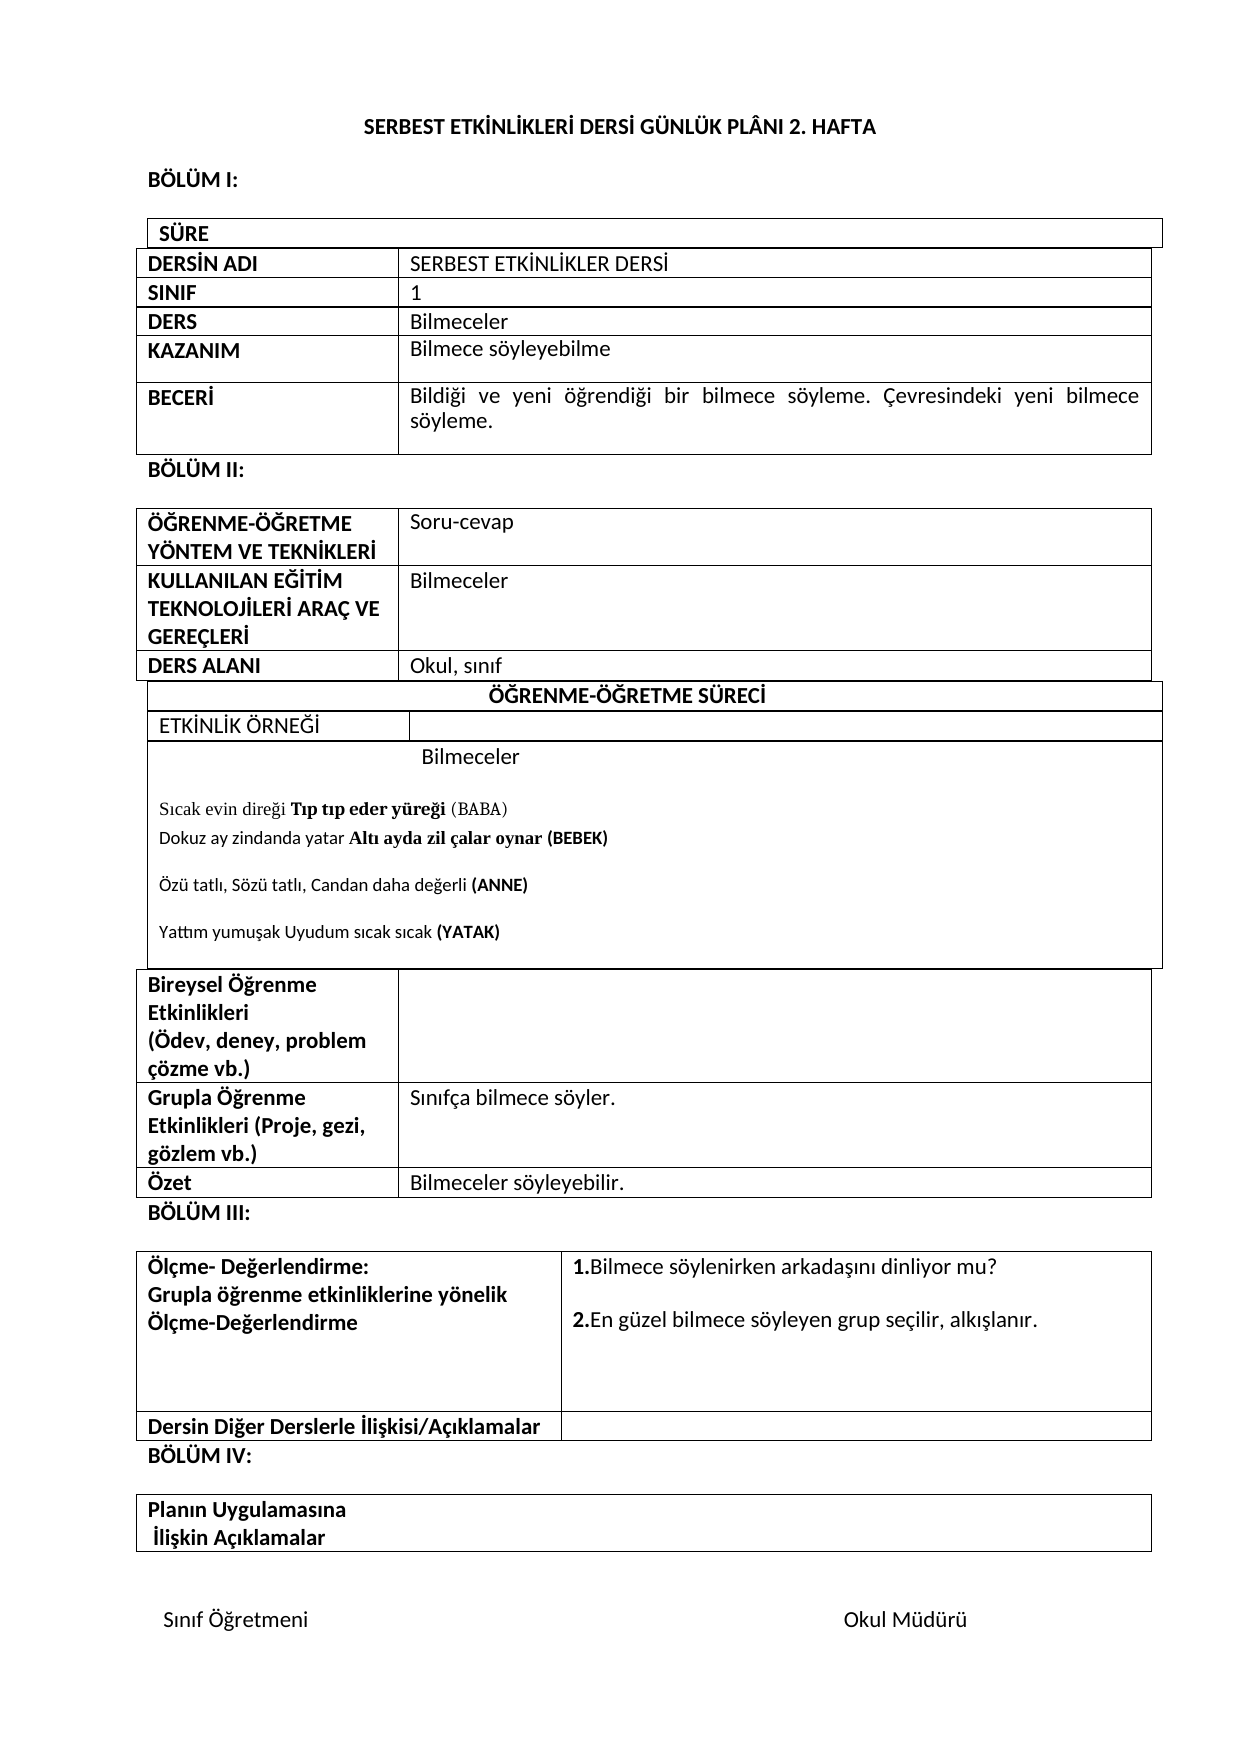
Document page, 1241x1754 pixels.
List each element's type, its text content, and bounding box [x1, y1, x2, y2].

table_header Bilmeceler Sıcak evin direği Tıp tıp eder yüreği (BABA) Dokuz ay zindanda yatar Altı ayda zil çalar oynar (BEBEK) Özü tatlı, Sözü tatlı, Candan daha değerli (ANNE) Yattım yumuşak Uyudum sıcak sıcak (YATAK) [148, 742, 1162, 968]
table_header [399, 970, 1151, 1082]
table_header [410, 712, 1162, 740]
table_header DERSİN ADI [137, 249, 398, 277]
table_cell Bilmece söyleyebilme [399, 336, 1151, 382]
table_header Planın Uygulamasına İlişkin Açıklamalar [137, 1495, 1151, 1551]
table_header ÖĞRENME-ÖĞRETME SÜRECİ [148, 682, 1162, 709]
table_cell Bilmeceler [399, 308, 1151, 335]
text BÖLÜM IV: [148, 1441, 1093, 1469]
text BÖLÜM I: [148, 165, 1093, 193]
table_cell SINIF [137, 278, 398, 306]
table_header ETKİNLİK ÖRNEĞİ [148, 712, 409, 740]
table_header SERBEST ETKİNLİKLER DERSİ [399, 249, 1151, 277]
table_header SÜRE [148, 219, 1162, 247]
table_cell DERS [137, 308, 398, 335]
text SERBEST ETKİNLİKLERİ DERSİ GÜNLÜK PLÂNI 2. HAFTA [148, 112, 1093, 140]
table_cell Bilmeceler söyleyebilir. [399, 1168, 1151, 1197]
table_cell DERS ALANI [137, 651, 398, 679]
table_cell 1 [399, 278, 1151, 306]
table_header ÖĞRENME-ÖĞRETME YÖNTEM VE TEKNİKLERİ [137, 509, 398, 565]
table_header 1.Bilmece söylenirken arkadaşını dinliyor mu? 2.En güzel bilmece söyleyen grup seçilir, alkışlanır. [562, 1252, 1151, 1411]
table_cell Bildiği ve yeni öğrendiği bir bilmece söyleme. Çevresindeki yeni bilmece söyleme. [399, 383, 1151, 454]
text BÖLÜM II: [148, 455, 1093, 483]
table_cell Sınıfça bilmece söyler. [399, 1083, 1151, 1167]
table_cell BECERİ [137, 383, 398, 454]
table_cell [562, 1412, 1151, 1440]
table_cell Dersin Diğer Derslerle İlişkisi/Açıklamalar [137, 1412, 561, 1440]
table_header Bireysel Öğrenme Etkinlikleri (Ödev, deney, problem çözme vb.) [137, 970, 398, 1082]
table_cell Özet [137, 1168, 398, 1197]
table_header Soru-cevap [399, 509, 1151, 565]
table_header Ölçme- Değerlendirme: Grupla öğrenme etkinliklerine yönelik Ölçme-Değerlendirme [137, 1252, 561, 1411]
table_cell Okul, sınıf [399, 651, 1151, 679]
text BÖLÜM III: [148, 1198, 1093, 1226]
table_cell KULLANILAN EĞİTİM TEKNOLOJİLERİ ARAÇ VE GEREÇLERİ [137, 566, 398, 650]
table_cell KAZANIM [137, 336, 398, 382]
text Sınıf Öğretmeni Okul Müdürü [148, 1605, 1093, 1633]
table_cell Bilmeceler [399, 566, 1151, 650]
table_cell Grupla Öğrenme Etkinlikleri (Proje, gezi, gözlem vb.) [137, 1083, 398, 1167]
